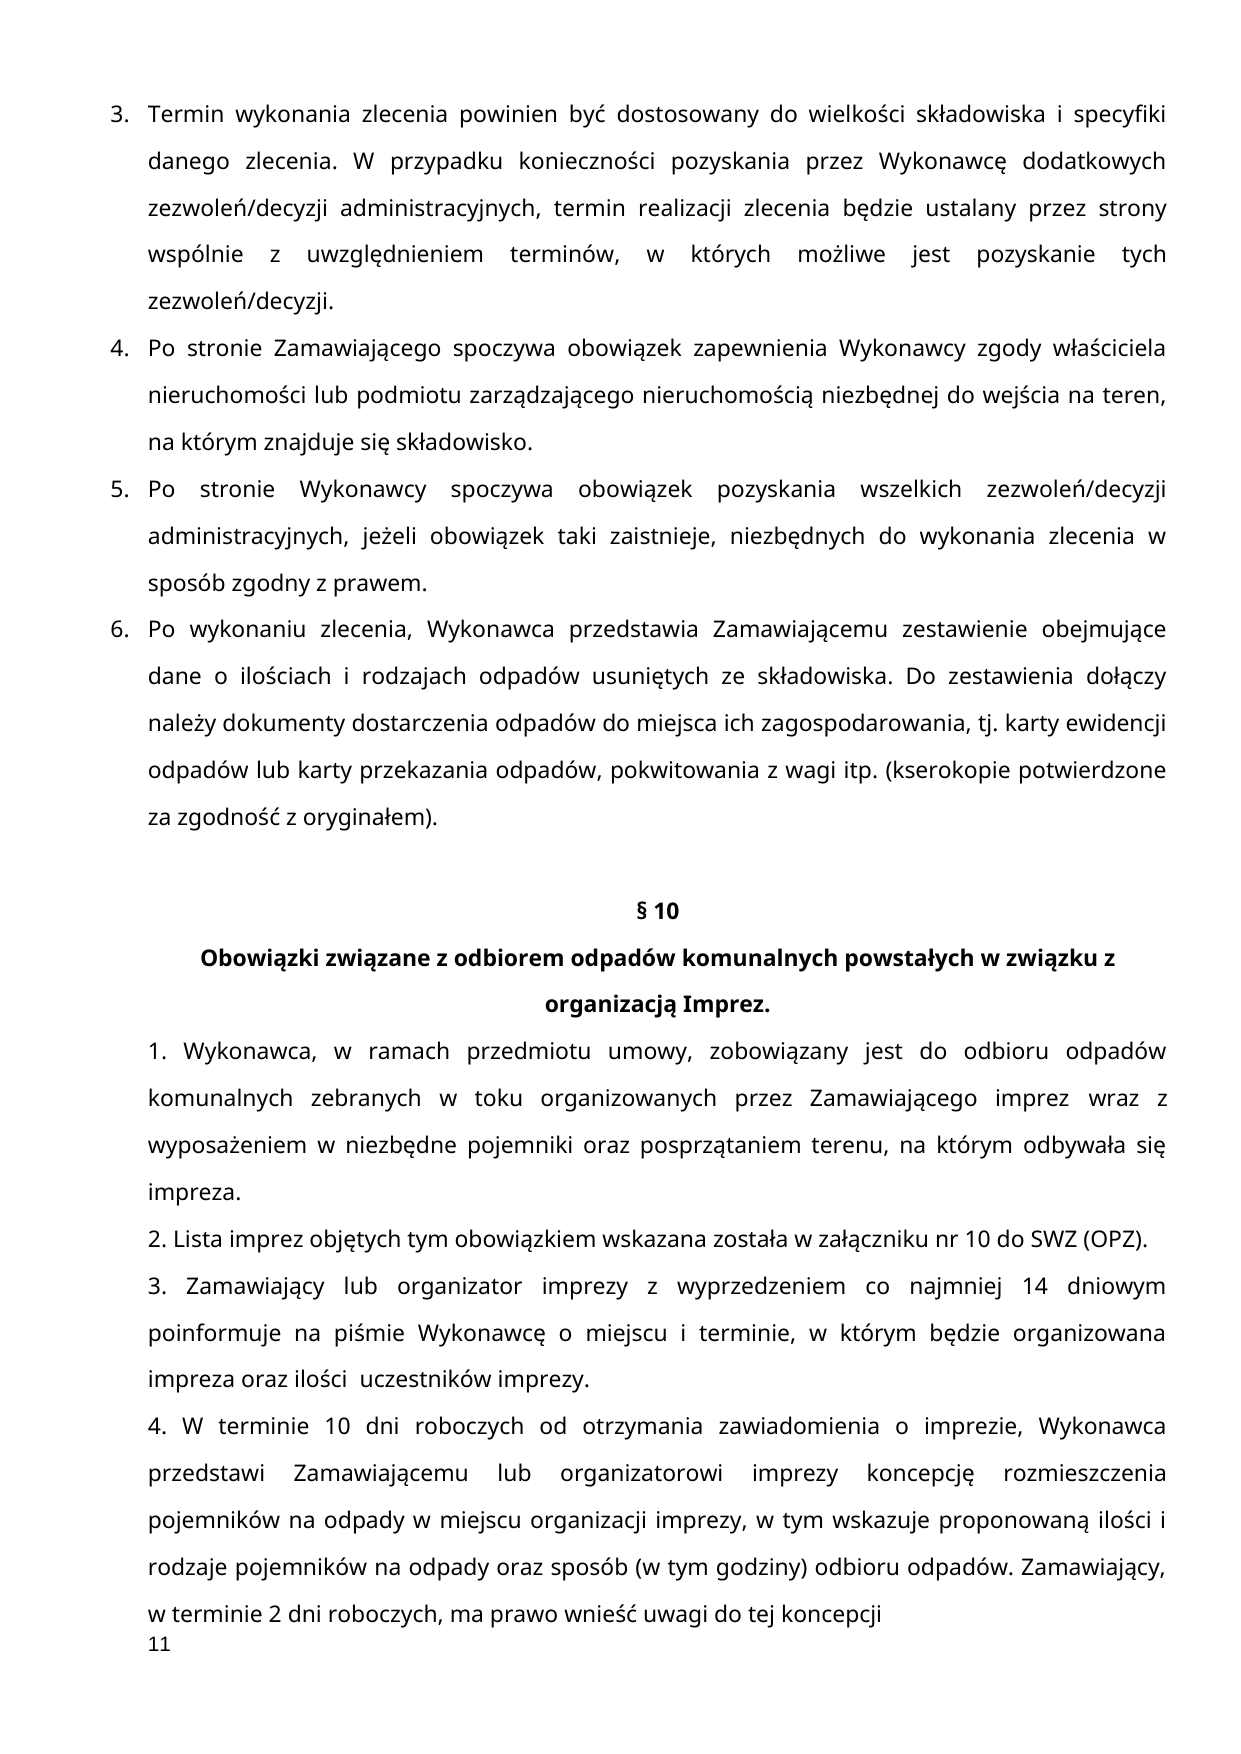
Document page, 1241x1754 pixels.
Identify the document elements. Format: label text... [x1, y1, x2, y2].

text 2. Lista imprez objętych tym obowiązkiem wskazana została w załączniku nr 10 do SWZ (OPZ). [148, 1223, 1168, 1254]
list Termin wykonania zlecenia powinien być dostosowany do wielkości składowiska i specyfiki danego zlecenia. W przypadku konieczności pozyskania przez Wykonawcę dodatkowych zezwoleń/decyzji administracyjnych, termin realizacji zlecenia będzie ustalany przez strony wspólnie z uwzględnieniem terminów, w których możliwe jest pozyskanie tych zezwoleń/decyzji. [110, 98, 1168, 317]
text 3. Zamawiający lub organizator imprezy z wyprzedzeniem co najmniej 14 dniowym poinformuje na piśmie Wykonawcę o miejscu i terminie, w którym będzie organizowana impreza oraz ilości uczestników imprezy. [148, 1270, 1168, 1395]
text § 10 [148, 895, 1168, 926]
list Po stronie Zamawiającego spoczywa obowiązek zapewnienia Wykonawcy zgody właściciela nieruchomości lub podmiotu zarządzającego nieruchomością niezbędnej do wejścia na teren, na którym znajduje się składowisko. [110, 332, 1168, 457]
list Po wykonaniu zlecenia, Wykonawca przedstawia Zamawiającemu zestawienie obejmujące dane o ilościach i rodzajach odpadów usuniętych ze składowiska. Do zestawienia dołączy należy dokumenty dostarczenia odpadów do miejsca ich zagospodarowania, tj. karty ewidencji odpadów lub karty przekazania odpadów, pokwitowania z wagi itp. (kserokopie potwierdzone za zgodność z oryginałem). [110, 613, 1168, 832]
text 1. Wykonawca, w ramach przedmiotu umowy, zobowiązany jest do odbioru odpadów komunalnych zebranych w toku organizowanych przez Zamawiającego imprez wraz z wyposażeniem w niezbędne pojemniki oraz posprzątaniem terenu, na którym odbywała się impreza. [148, 1035, 1168, 1207]
text Obowiązki związane z odbiorem odpadów komunalnych powstałych w związku z organizacją Imprez. [148, 942, 1168, 1020]
text 4. W terminie 10 dni roboczych od otrzymania zawiadomienia o imprezie, Wykonawca przedstawi Zamawiającemu lub organizatorowi imprezy koncepcję rozmieszczenia pojemników na odpady w miejscu organizacji imprezy, w tym wskazuje proponowaną ilości i rodzaje pojemników na odpady oraz sposób (w tym godziny) odbioru odpadów. Zamawiający, w terminie 2 dni roboczych, ma prawo wnieść uwagi do tej koncepcji [148, 1410, 1168, 1629]
list Po stronie Wykonawcy spoczywa obowiązek pozyskania wszelkich zezwoleń/decyzji administracyjnych, jeżeli obowiązek taki zaistnieje, niezbędnych do wykonania zlecenia w sposób zgodny z prawem. [110, 473, 1168, 598]
